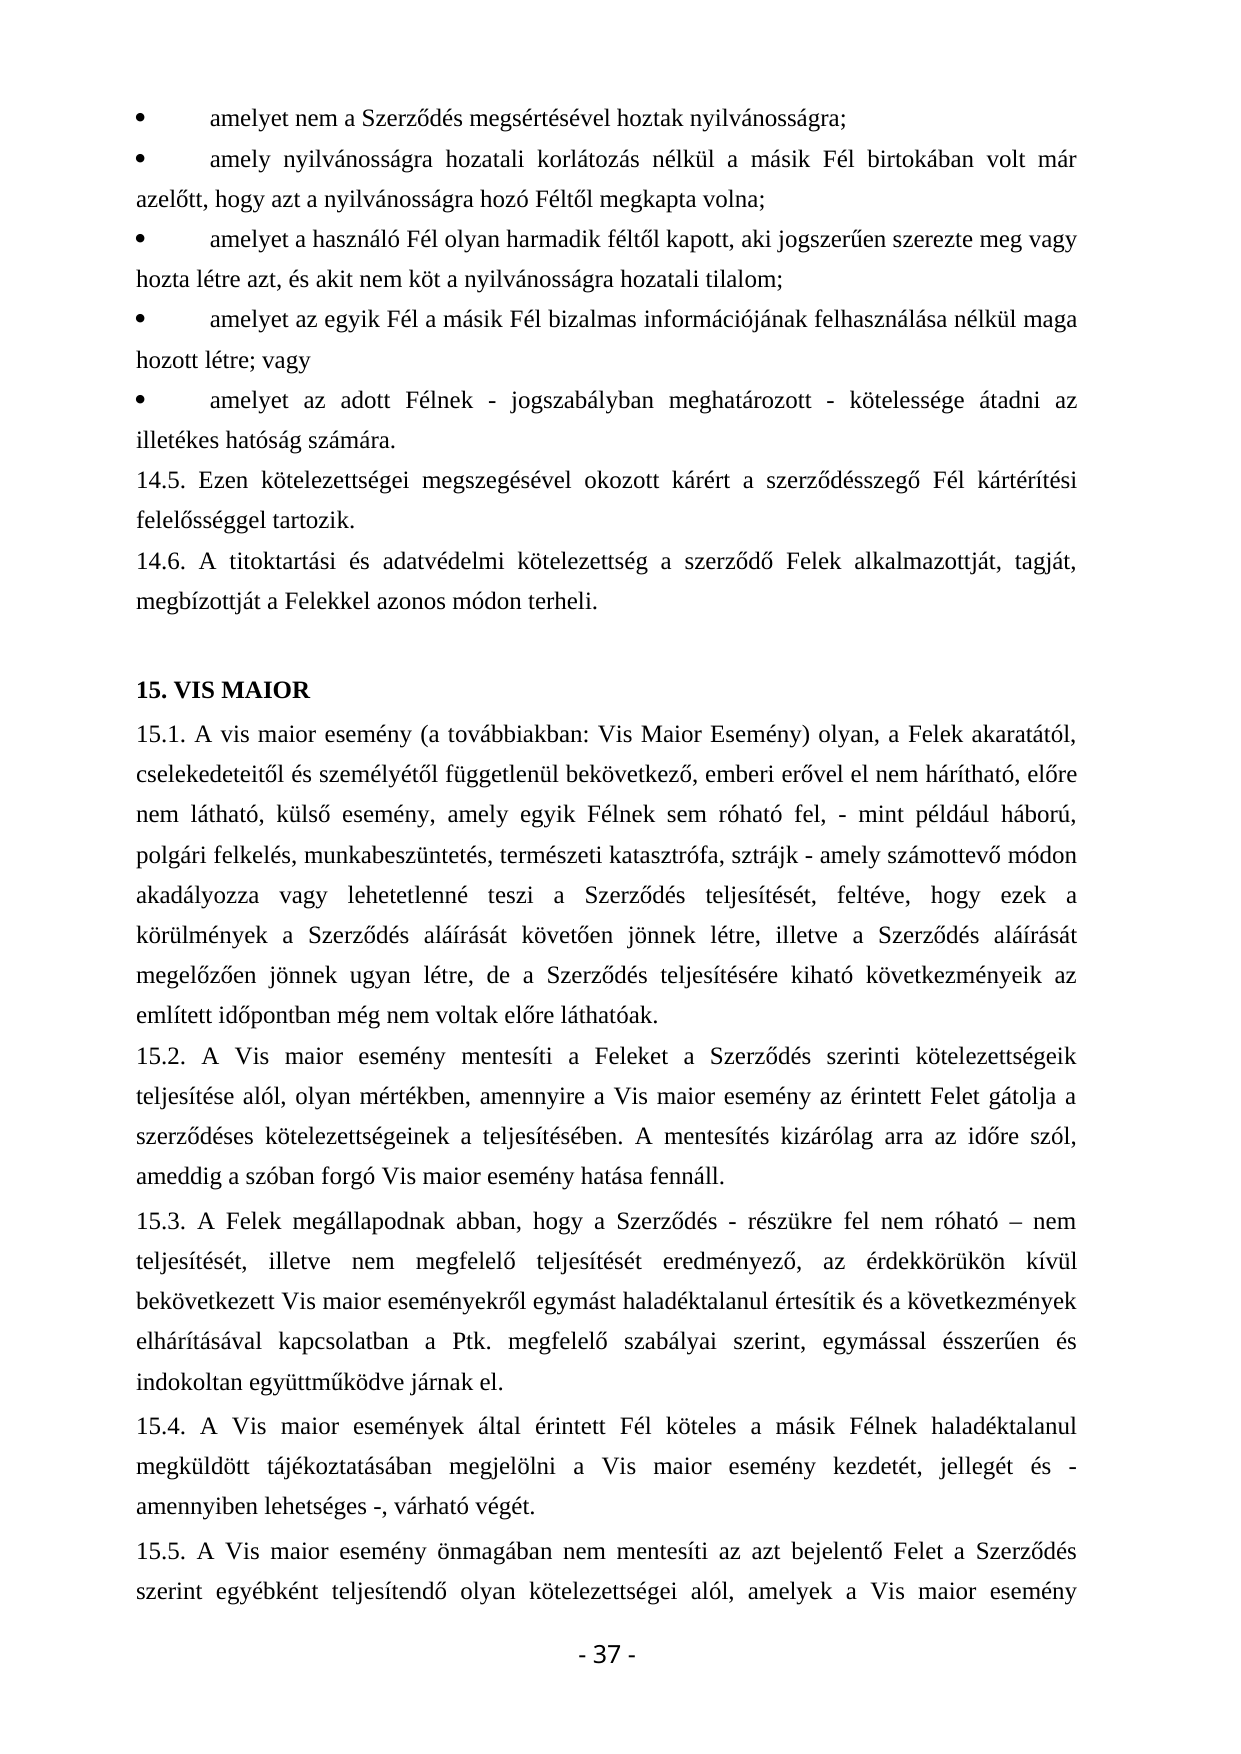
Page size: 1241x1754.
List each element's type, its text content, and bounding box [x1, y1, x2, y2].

list 14.5. Ezen kötelezettségei megszegésével okozott kárért a szerződésszegő Fél kártérítési felelősséggel tartozik. [136, 465, 1078, 534]
list 14.6. A titoktartási és adatvédelmi kötelezettség a szerződő Felek alkalmazottját, tagját, megbízottját a Felekkel azonos módon terheli. [136, 546, 1078, 615]
text 15. VIS MAIOR [136, 675, 1078, 703]
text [136, 1536, 1078, 1605]
list amelyet az adott Félnek - jogszabályban meghatározott - kötelessége átadni az illetékes hatóság számára. [136, 385, 1078, 454]
list amelyet a használó Fél olyan harmadik féltől kapott, aki jogszerűen szerezte meg vagy hozta létre azt, és akit nem köt a nyilvánosságra hozatali tilalom; [136, 224, 1078, 293]
list amely nyilvánosságra hozatali korlátozás nélkül a másik Fél birtokában volt már azelőtt, hogy azt a nyilvánosságra hozó Féltől megkapta volna; [136, 144, 1078, 213]
list amelyet az egyik Fél a másik Fél bizalmas információjának felhasználása nélkül maga hozott létre; vagy [136, 304, 1078, 373]
list amelyet nem a Szerződés megsértésével hoztak nyilvánosságra; [136, 103, 1078, 132]
text 15.3. A Felek megállapodnak abban, hogy a Szerződés - részükre fel nem róható – nem teljesítését, illetve nem megfelelő teljesítését eredményező, az érdekkörükön kívül bekövetkezett Vis maior eseményekről egymást haladéktalanul értesítik és a következmények elhárításával kapcsolatban a Ptk. megfelelő szabályai szerint, egymással ésszerűen és indokoltan együttműködve járnak el. [136, 1206, 1078, 1395]
list 15.4. A Vis maior események által érintett Fél köteles a másik Félnek haladéktalanul megküldött tájékoztatásában megjelölni a Vis maior esemény kezdetét, jellegét és - amennyiben lehetséges -, várható végét. [136, 1411, 1078, 1520]
list 15.2. A Vis maior esemény mentesíti a Feleket a Szerződés szerinti kötelezettségeik teljesítése alól, olyan mértékben, amennyire a Vis maior esemény az érintett Felet gátolja a szerződéses kötelezettségeinek a teljesítésében. A mentesítés kizárólag arra az időre szól, ameddig a szóban forgó Vis maior esemény hatása fennáll. [136, 1041, 1078, 1190]
list 15.1. A vis maior esemény (a továbbiakban: Vis Maior Esemény) olyan, a Felek akaratától, cselekedeteitől és személyétől függetlenül bekövetkező, emberi erővel el nem hárítható, előre nem látható, külső esemény, amely egyik Félnek sem róható fel, - mint például háború, polgári felkelés, munkabeszüntetés, természeti katasztrófa, sztrájk - amely számottevő módon akadályozza vagy lehetetlenné teszi a Szerződés teljesítését, feltéve, hogy ezek a körülmények a Szerződés aláírását követően jönnek létre, illetve a Szerződés aláírását megelőzően jönnek ugyan létre, de a Szerződés teljesítésére kiható következményeik az említett időpontban még nem voltak előre láthatóak. [136, 719, 1078, 1029]
